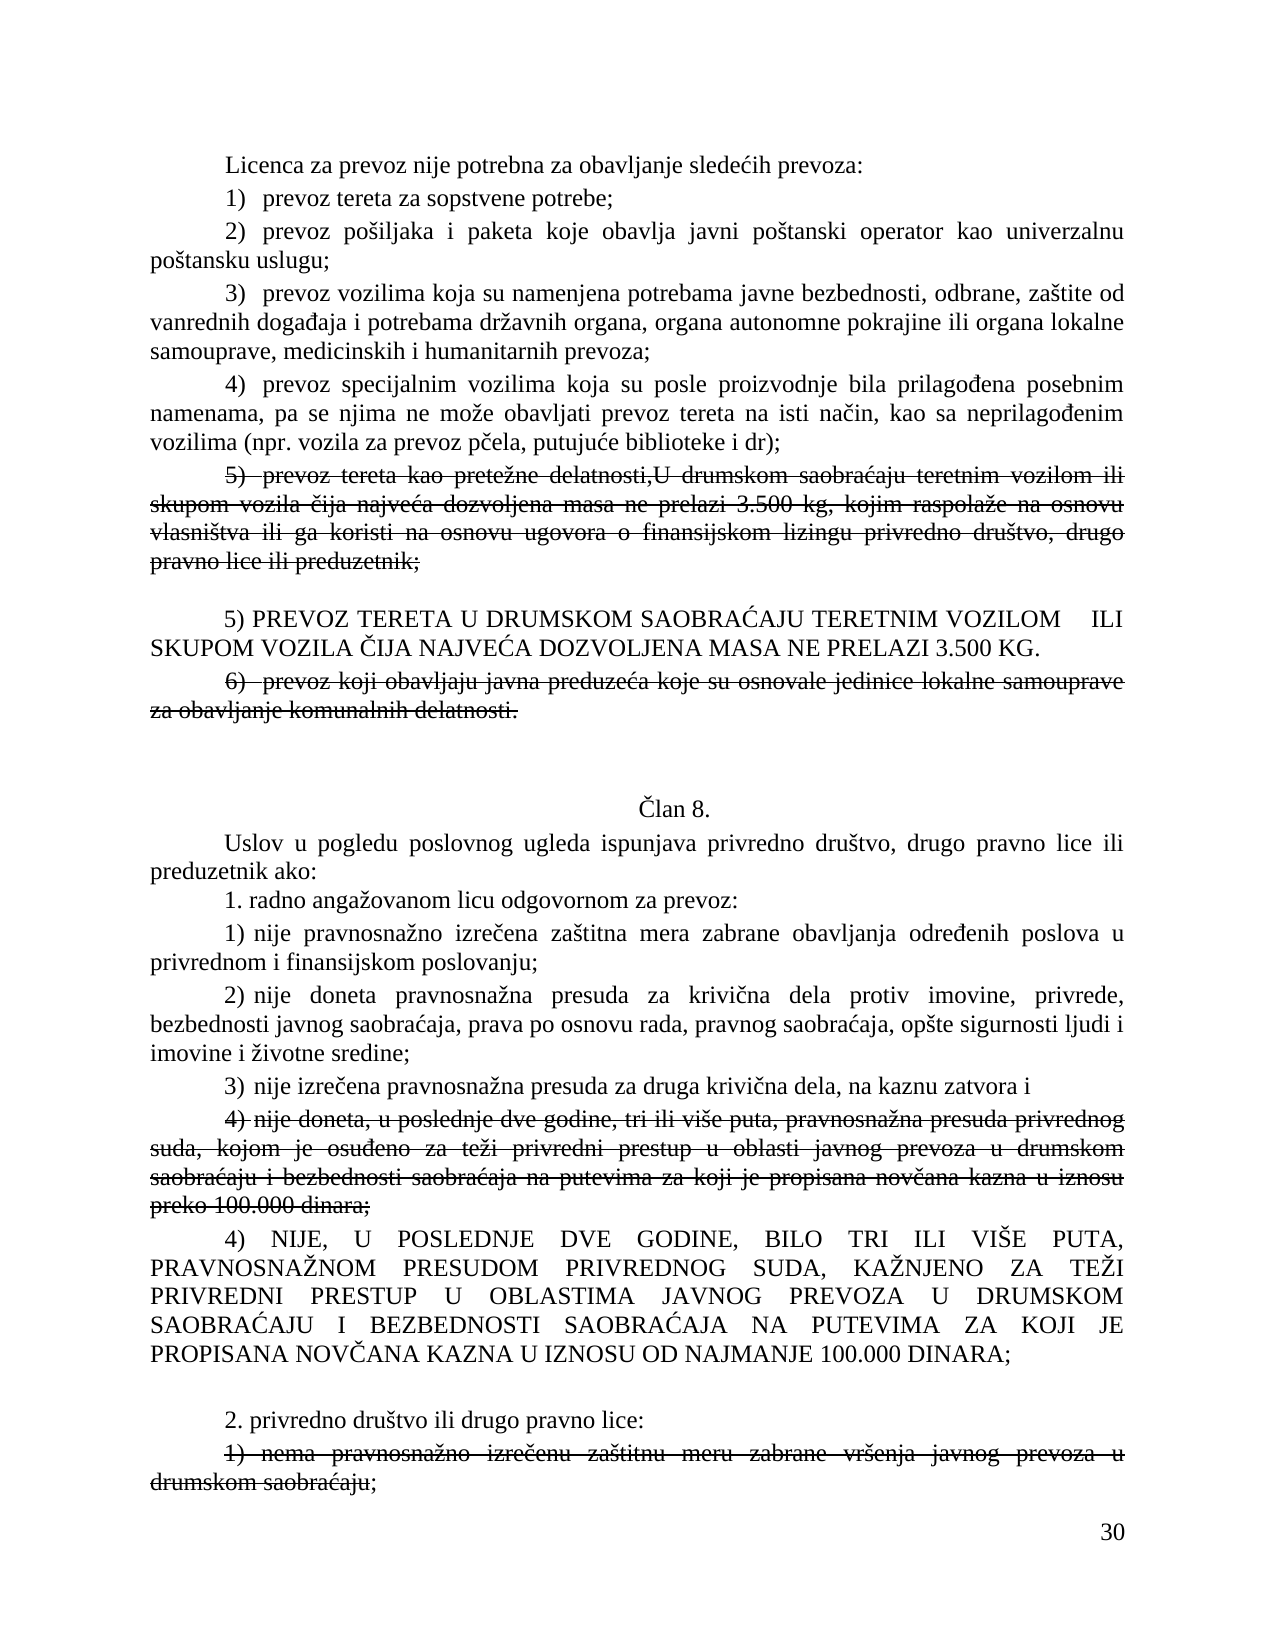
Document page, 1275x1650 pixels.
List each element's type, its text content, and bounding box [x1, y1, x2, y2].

list prevoz pošiljaka i paketa koje obavlja javni poštanski operator kao univerzalnu poštansku uslugu; [150, 216, 1125, 274]
text 5) PREVOZ TERETA U DRUMSKOM SAOBRAĆAJU TERETNIM VOZILOM ILI SKUPOM VOZILA ČIJA NAJVEĆA DOZVOLJENA MASA NE PRELAZI 3.500 KG. [150, 604, 1125, 662]
list prevoz tereta za sopstvene potrebe; [150, 183, 1125, 212]
text 1) nema pravnosnažno izrečenu zaštitnu meru zabrane vršenja javnog prevoza u drumskom saobraćaju; [150, 1438, 1125, 1496]
list nije doneta pravnosnažna presuda za krivična dela protiv imovine, privrede, bezbednosti javnog saobraćaja, prava po osnovu rada, pravnog saobraćaja, opšte sigurnosti ljudi i imovine i životne sredine; [150, 980, 1125, 1067]
text Uslov u pogledu poslovnog ugleda ispunjava privredno društvo, drugo pravno lice ili preduzetnik ako: [150, 828, 1125, 885]
list nije doneta, u poslednje dve godine, tri ili više puta, pravnosnažna presuda privrednog suda, kojom je osuđeno za teži privredni prestup u oblasti javnog prevoza u drumskom saobraćaju i bezbednosti saobraćaja na putevima za koji je propisana novčana kazna u iznosu preko 100.000 dinara; [150, 1150, 1125, 1219]
list prevoz specijalnim vozilima koja su posle proizvodnje bila prilagođena posebnim namenama, pa se njima ne može obavljati prevoz tereta na isti način, kao sa neprilagođenim vozilima (npr. vozila za prevoz pčela, putujuće biblioteke i dr); [150, 369, 1125, 455]
text 2. privredno društvo ili drugo pravno lice: [224, 1405, 1125, 1434]
list nije doneta, u poslednje dve godine, tri ili više puta, pravnosnažna presuda privrednog suda, kojom je osuđeno za teži privredni prestup u oblasti javnog prevoza u drumskom saobraćaju i bezbednosti saobraćaja na putevima za koji je propisana novčana kazna u iznosu preko 100.000 dinara; [150, 1104, 1125, 1149]
list prevoz tereta kao pretežne delatnosti,U drumskom saobraćaju teretnim vozilom ili skupom vozila čija najveća dozvoljena masa ne prelazi 3.500 kg, kojim raspolaže na osnovu vlasništva ili ga koristi na osnovu ugovora o finansijskom lizingu privredno društvo, drugo pravno lice ili preduzetnik; [150, 534, 1125, 575]
text Licenca za prevoz nije potrebna za obavljanje sledećih prevoza: [150, 150, 1125, 179]
list nije izrečena pravnosnažna presuda za druga krivična dela, na kaznu zatvora i [150, 1071, 1125, 1100]
list prevoz vozilima koja su namenjena potrebama javne bezbednosti, odbrane, zaštite od vanrednih događaja i potrebama državnih organa, organa autonomne pokrajine ili organa lokalne samouprave, medicinskih i humanitarnih prevoza; [150, 278, 1125, 365]
list prevoz koji obavljaju javna preduzeća koje su osnovale jedinice lokalne samouprave za obavljanje komunalnih delatnosti. [150, 666, 1125, 723]
text 1. radno angažovanom licu odgovornom za prevoz: [150, 885, 1125, 914]
text Član 8. [150, 794, 1125, 823]
list prevoz tereta kao pretežne delatnosti,U drumskom saobraćaju teretnim vozilom ili skupom vozila čija najveća dozvoljena masa ne prelazi 3.500 kg, kojim raspolaže na osnovu vlasništva ili ga koristi na osnovu ugovora o finansijskom lizingu privredno društvo, drugo pravno lice ili preduzetnik; [150, 460, 1125, 533]
list nije pravnosnažno izrečena zaštitna mera zabrane obavljanja određenih poslova u privrednom i finansijskom poslovanju; [150, 918, 1125, 976]
text 4) NIJE, U POSLEDNJE DVE GODINE, BILO TRI ILI VIŠE PUTA, PRAVNOSNAŽNOM PRESUDOM PRIVREDNOG SUDA, KAŽNJENO ZA TEŽI PRIVREDNI PRESTUP U OBLASTIMA JAVNOG PREVOZA U DRUMSKOM SAOBRAĆAJU I BEZBEDNOSTI SAOBRAĆAJA NA PUTEVIMA ZA KOJI JE PROPISANA NOVČANA KAZNA U IZNOSU OD NAJMANJE 100.000 DINARA; [150, 1224, 1125, 1368]
